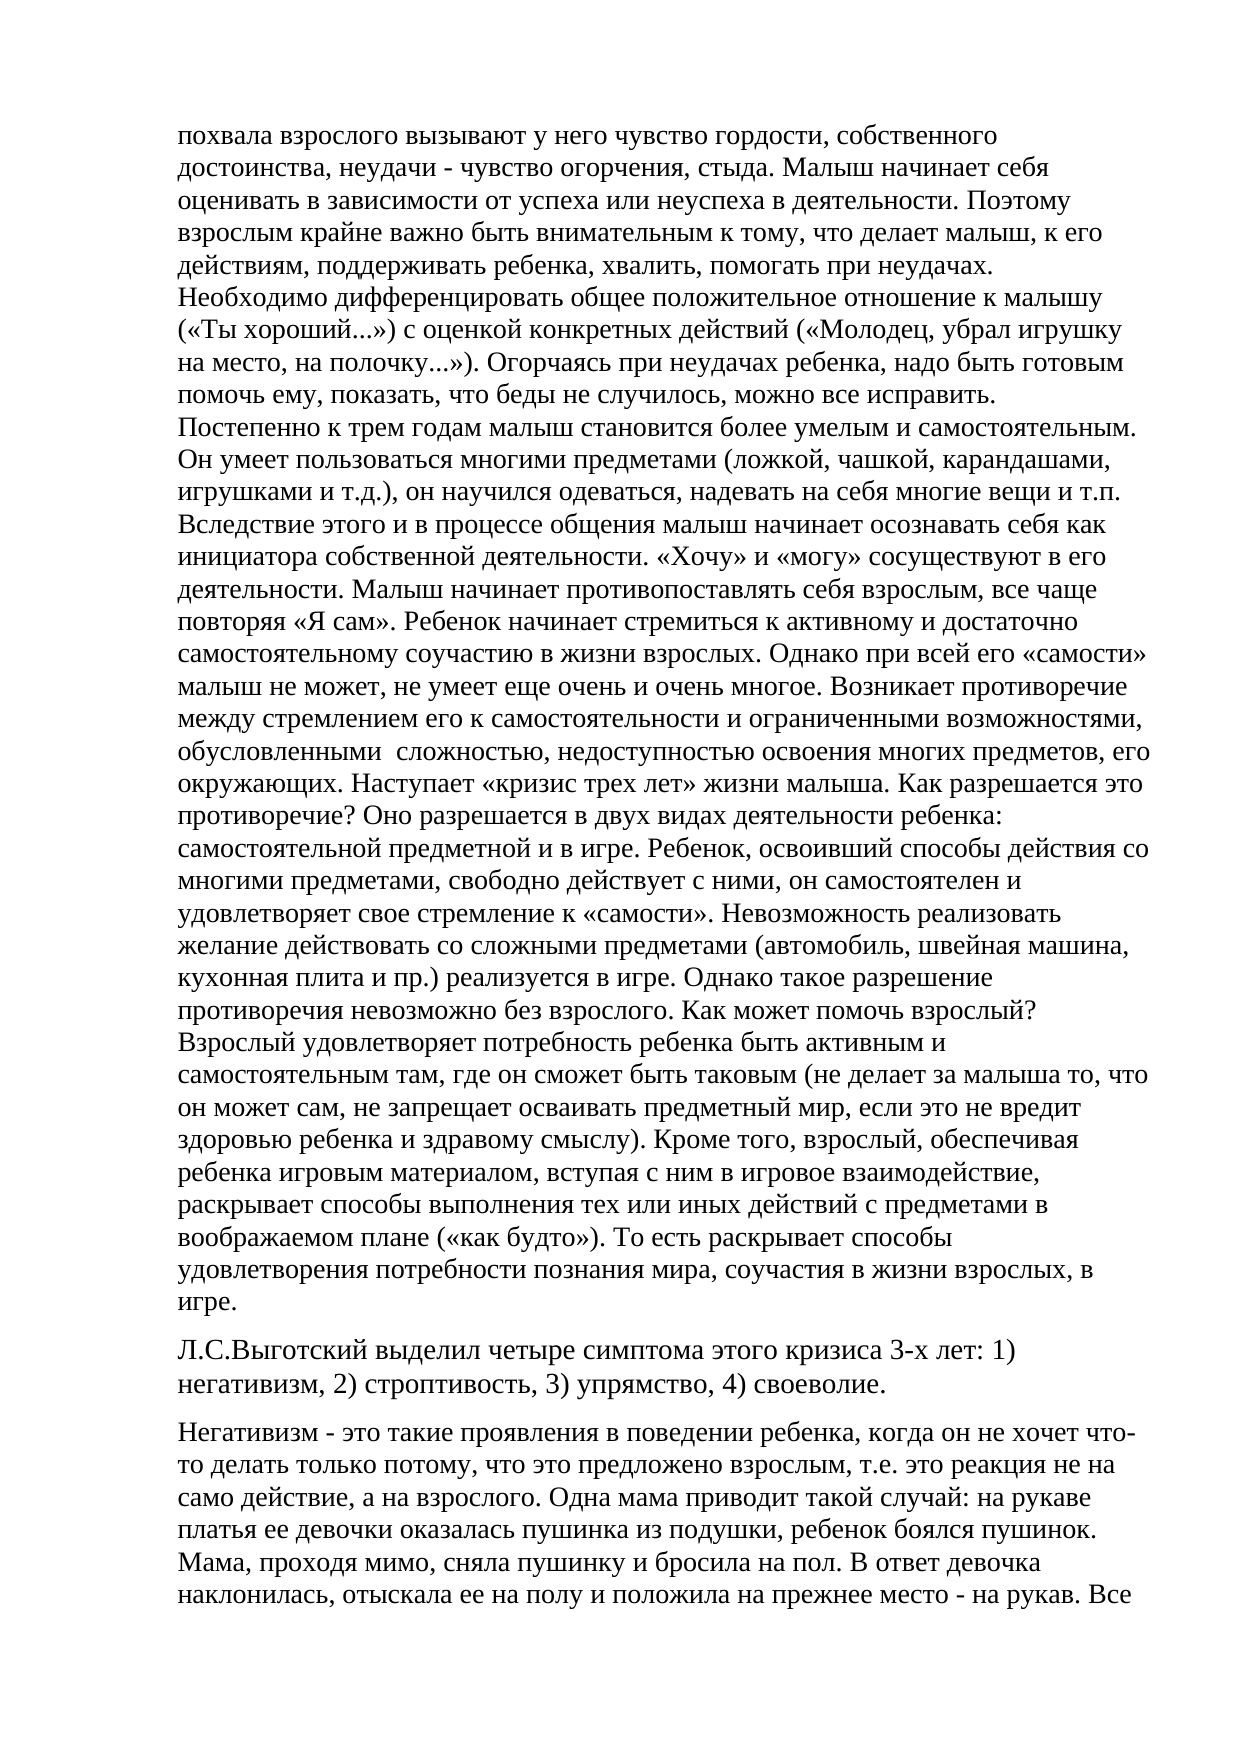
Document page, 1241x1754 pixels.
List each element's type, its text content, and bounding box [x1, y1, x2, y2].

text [177, 1415, 1152, 1609]
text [177, 118, 1152, 1317]
text Л.С.Выготский выделил четыре симптома этого кризиса 3-х лет: 1) негативизм, 2) строптивость, 3) упрямство, 4) своеволие. [177, 1332, 1152, 1399]
